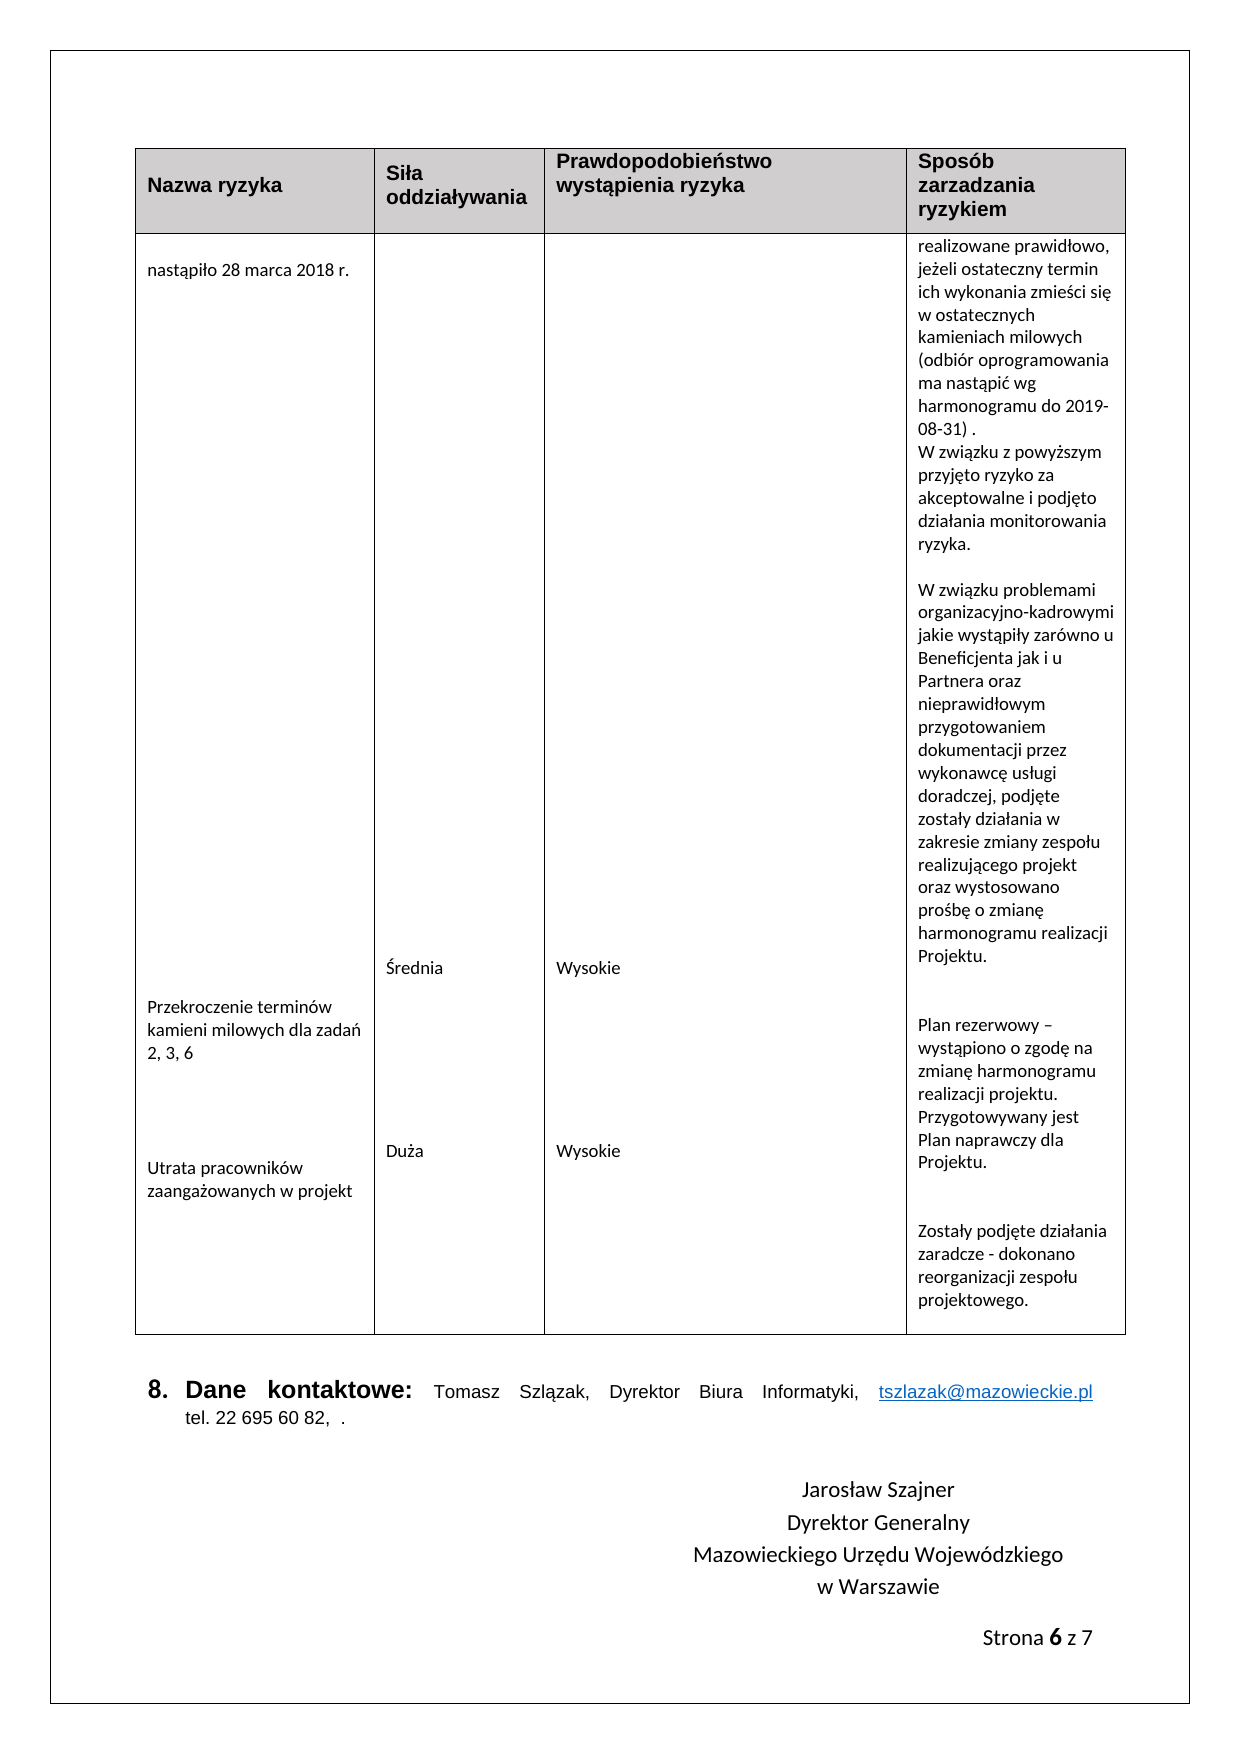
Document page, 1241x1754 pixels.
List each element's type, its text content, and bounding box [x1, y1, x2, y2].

table_cell Wysokie Wysokie Wysokie [545, 234, 906, 1334]
text Jarosław Szajner [664, 1476, 1093, 1503]
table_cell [136, 234, 374, 1334]
text Mazowieckiego Urzędu Wojewódzkiego [664, 1540, 1093, 1568]
text w Warszawie [664, 1572, 1093, 1600]
list Dane kontaktowe: Tomasz Szlązak, Dyrektor Biura Informatyki, tszlazak@mazowieckie.pl tel. 22 695 60 82, . [148, 1372, 1093, 1429]
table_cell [907, 234, 1125, 1334]
text Dyrektor Generalny [664, 1508, 1093, 1536]
table_header Prawdopodobieństwo wystąpienia ryzyka [545, 149, 906, 233]
table_header Nazwa ryzyka [136, 149, 374, 233]
table_header Sposób zarzadzania ryzykiem [907, 149, 1125, 233]
table_cell Średnia Średnia Duża [375, 234, 544, 1334]
table_header Siła oddziaływania [375, 149, 544, 233]
